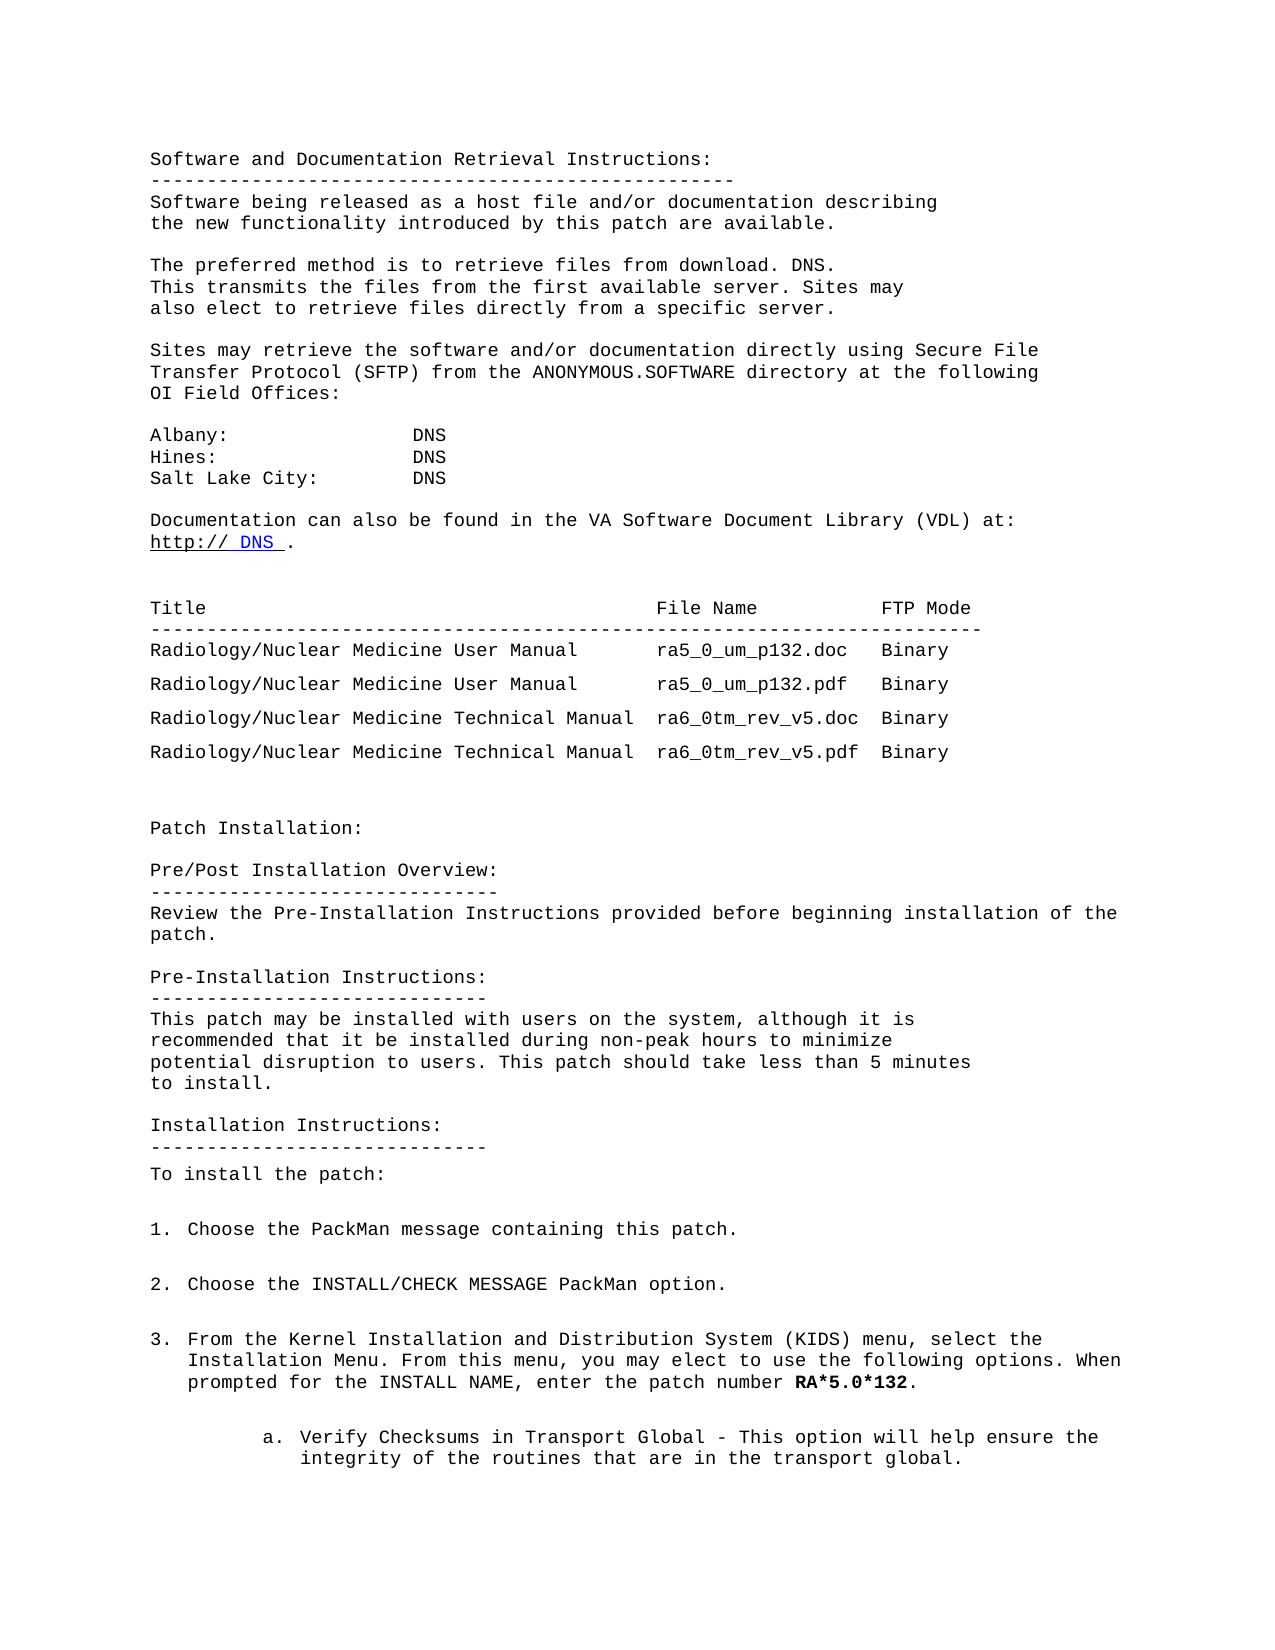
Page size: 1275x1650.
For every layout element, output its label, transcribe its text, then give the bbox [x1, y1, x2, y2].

text to install. [150, 1074, 1125, 1095]
text Choose the INSTALL/CHECK MESSAGE PackMan option. [150, 1275, 1125, 1296]
text Documentation can also be found in the VA Software Document Library (VDL) at: [150, 511, 1125, 532]
text Pre/Post Installation Overview: [150, 861, 1125, 882]
text Title File Name FTP Mode [150, 599, 1125, 620]
text This patch may be installed with users on the system, although it is [150, 1010, 1125, 1031]
text the new functionality introduced by this patch are available. [150, 214, 1125, 235]
text http:// DNS . [150, 532, 1125, 554]
text Radiology/Nuclear Medicine User Manual ra5_0_um_p132.doc Binary [150, 641, 1125, 662]
text -------------------------------------------------------------------------- [150, 620, 1125, 641]
text potential disruption to users. This patch should take less than 5 minutes [150, 1052, 1125, 1074]
text The preferred method is to retrieve files from download. DNS. [150, 256, 1125, 277]
text Sites may retrieve the software and/or documentation directly using Secure File Transfer Protocol (SFTP) from the ANONYMOUS.SOFTWARE directory at the following [150, 341, 1125, 384]
text Patch Installation: [150, 819, 1125, 840]
text Albany: DNS [150, 426, 1125, 447]
text Radiology/Nuclear Medicine Technical Manual ra6_0tm_rev_v5.doc Binary [150, 709, 1125, 730]
text Radiology/Nuclear Medicine Technical Manual ra6_0tm_rev_v5.pdf Binary [150, 742, 1125, 764]
text also elect to retrieve files directly from a specific server. [150, 299, 1125, 320]
text Software and Documentation Retrieval Instructions: [150, 150, 1125, 171]
list To install the patch: [150, 1165, 1125, 1186]
text From the Kernel Installation and Distribution System (KIDS) menu, select the Installation Menu. From this menu, you may elect to use the following options. When prompted for the INSTALL NAME, enter the patch number RA*5.0*132. [150, 1330, 1125, 1394]
text Radiology/Nuclear Medicine User Manual ra5_0_um_p132.pdf Binary [150, 675, 1125, 696]
text recommended that it be installed during non-peak hours to minimize [150, 1031, 1125, 1052]
text OI Field Offices: [150, 384, 1125, 405]
text Salt Lake City: DNS [150, 469, 1125, 490]
text Review the Pre-Installation Instructions provided before beginning installation of the patch. [150, 904, 1125, 946]
list Verify Checksums in Transport Global - This option will help ensure the integrity of the routines that are in the transport global. [262, 1427, 1125, 1470]
text ---------------------------------------------------- [150, 171, 1125, 192]
text ------------------------------ [150, 1137, 1125, 1159]
text Hines: DNS [150, 447, 1125, 469]
text ------------------------------ [150, 989, 1125, 1010]
text Installation Instructions: [150, 1116, 1125, 1137]
text Software being released as a host file and/or documentation describing [150, 192, 1125, 214]
text Pre-Installation Instructions: [150, 967, 1125, 989]
text ------------------------------- [150, 882, 1125, 904]
text Choose the PackMan message containing this patch. [150, 1220, 1125, 1241]
text This transmits the files from the first available server. Sites may [150, 277, 1125, 299]
